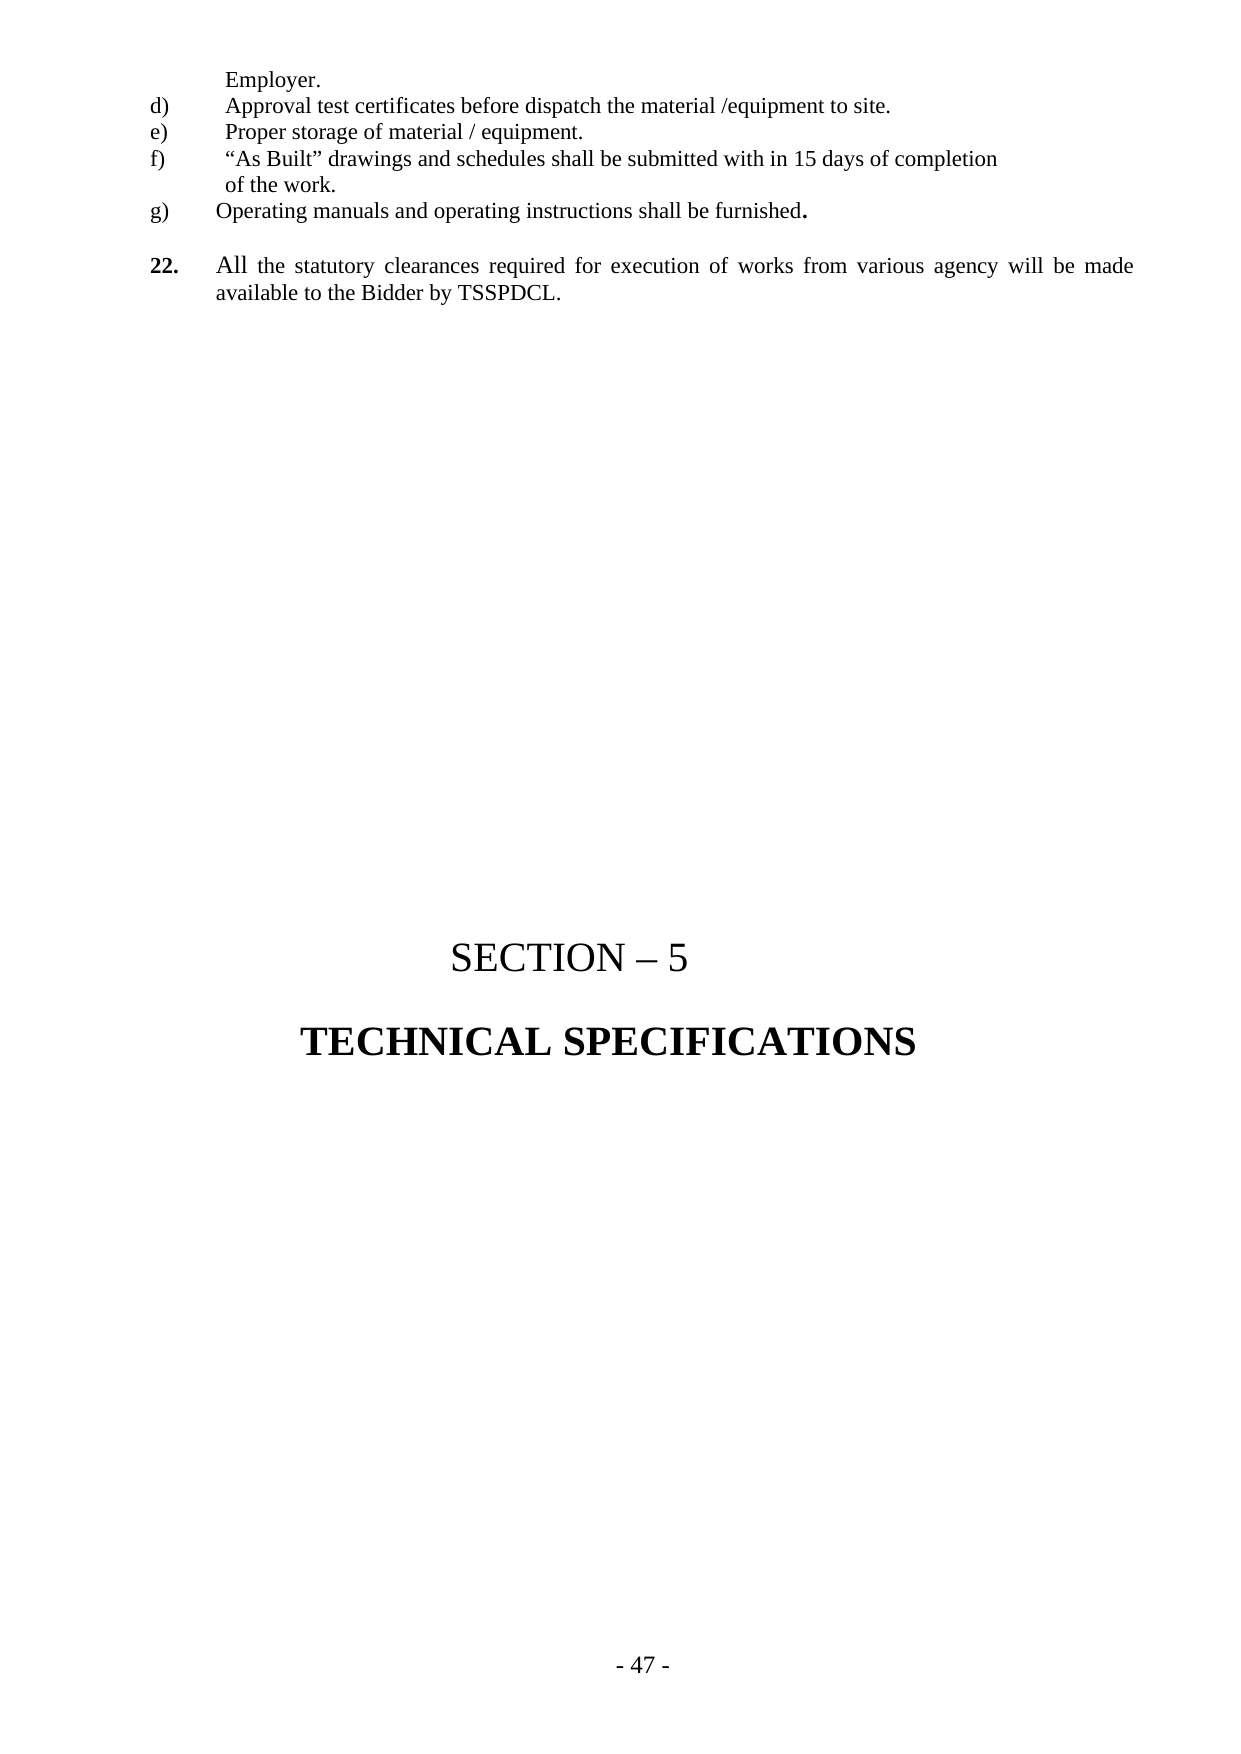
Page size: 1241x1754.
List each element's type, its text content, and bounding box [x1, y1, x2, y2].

text d) Approval test certificates before dispatch the material /equipment to site. [150, 92, 1135, 118]
text e) Proper storage of material / equipment. [150, 118, 1135, 145]
text 22. All the statutory clearances required for execution of works from various agency will be made available to the Bidder by TSSPDCL. [150, 250, 1135, 305]
text Employer. [150, 66, 1135, 92]
text SECTION – 5 [375, 932, 1135, 980]
list Operating manuals and operating instructions shall be furnished. [150, 197, 1135, 224]
text TECHNICAL SPECIFICATIONS [225, 1016, 1135, 1064]
text f) “As Built” drawings and schedules shall be submitted with in 15 days of completion [150, 145, 1135, 171]
text of the work. [150, 171, 1135, 197]
